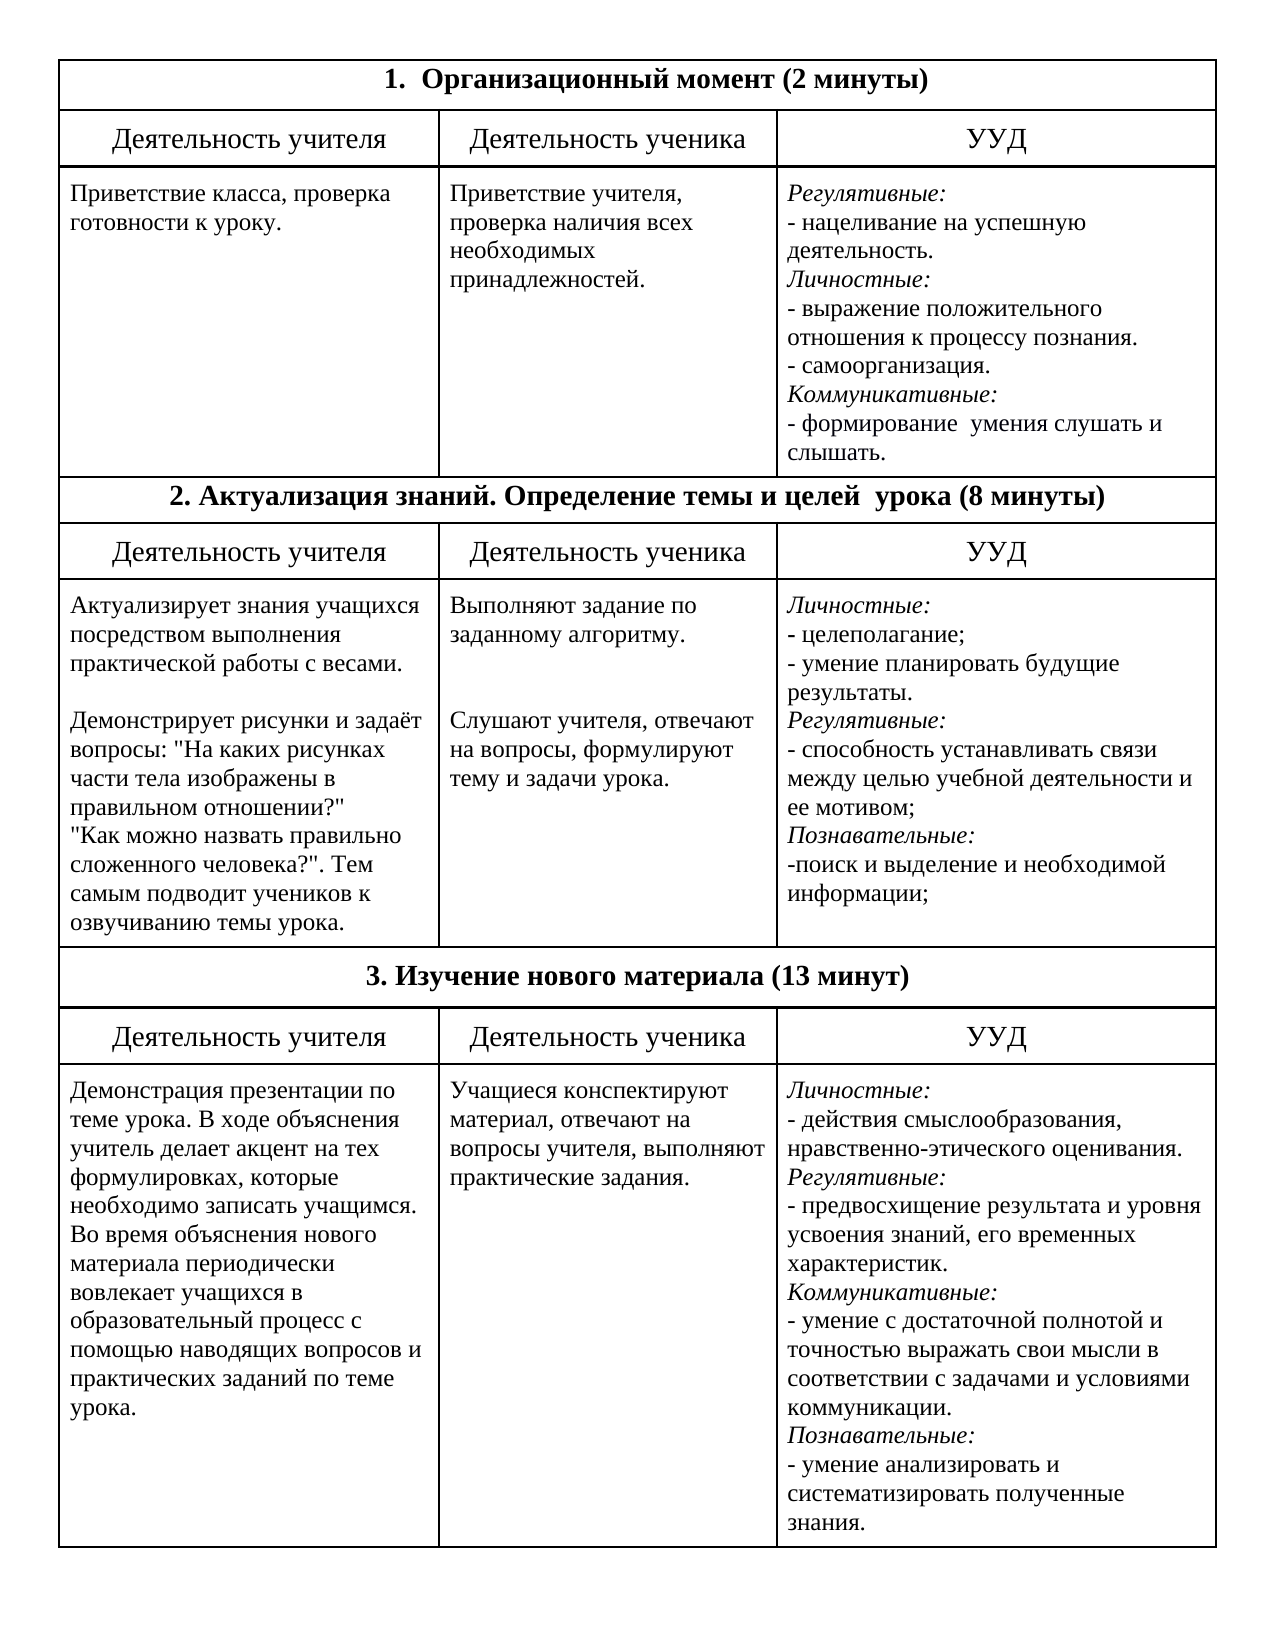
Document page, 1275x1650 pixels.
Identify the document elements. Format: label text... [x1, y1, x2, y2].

table_cell УУД [778, 111, 1215, 165]
table_cell Личностные: - действия смыслообразования, нравственно-этического оценивания. Регулятивные: - предвосхищение результата и уровня усвоения знаний, его временных характеристик. Коммуникативные: - умение с достаточной полнотой и точностью выражать свои мысли в соответствии с задачами и условиями коммуникации. Познавательные: - умение анализировать и систематизировать полученные знания. [778, 1065, 1215, 1546]
table_cell УУД [778, 1009, 1215, 1063]
table_cell Выполняют задание по заданному алгоритму. Слушают учителя, отвечают на вопросы, формулируют тему и задачи урока. [440, 580, 776, 946]
table_cell Деятельность учителя [60, 1009, 438, 1063]
table_cell УУД [778, 524, 1215, 578]
table_cell Личностные: - целеполагание; - умение планировать будущие результаты. Регулятивные: - способность устанавливать связи между целью учебной деятельности и ее мотивом; Познавательные: -поиск и выделение и необходимой информации; [778, 580, 1215, 946]
table_cell Актуализирует знания учащихся посредством выполнения практической работы с весами. Демонстрирует рисунки и задаёт вопросы: "На каких рисунках части тела изображены в правильном отношении?" "Как можно назвать правильно сложенного человека?". Тем самым подводит учеников к озвучиванию темы урока. [60, 580, 438, 946]
table_cell Регулятивные: - нацеливание на успешную деятельность. Личностные: - выражение положительного отношения к процессу познания. - самоорганизация. Коммуникативные: - формирование умения слушать и слышать. [778, 168, 1215, 476]
table_cell Деятельность учителя [60, 524, 438, 578]
table_cell Деятельность ученика [440, 1009, 776, 1063]
table_cell 2. Актуализация знаний. Определение темы и целей урока (8 минуты) [60, 478, 1215, 522]
table_cell 3. Изучение нового материала (13 минут) [60, 948, 1215, 1006]
table_header Организационный момент (2 минуты) [60, 61, 1215, 109]
table_cell Приветствие учителя, проверка наличия всех необходимых принадлежностей. [440, 168, 776, 476]
table_cell Демонстрация презентации по теме урока. В ходе объяснения учитель делает акцент на тех формулировках, которые необходимо записать учащимся. Во время объяснения нового материала периодически вовлекает учащихся в образовательный процесс с помощью наводящих вопросов и практических заданий по теме урока. [60, 1065, 438, 1546]
table_cell Деятельность учителя [60, 111, 438, 165]
table_cell Деятельность ученика [440, 111, 776, 165]
table_cell Деятельность ученика [440, 524, 776, 578]
table_cell Учащиеся конспектируют материал, отвечают на вопросы учителя, выполняют практические задания. [440, 1065, 776, 1546]
table_cell Приветствие класса, проверка готовности к уроку. [60, 168, 438, 476]
